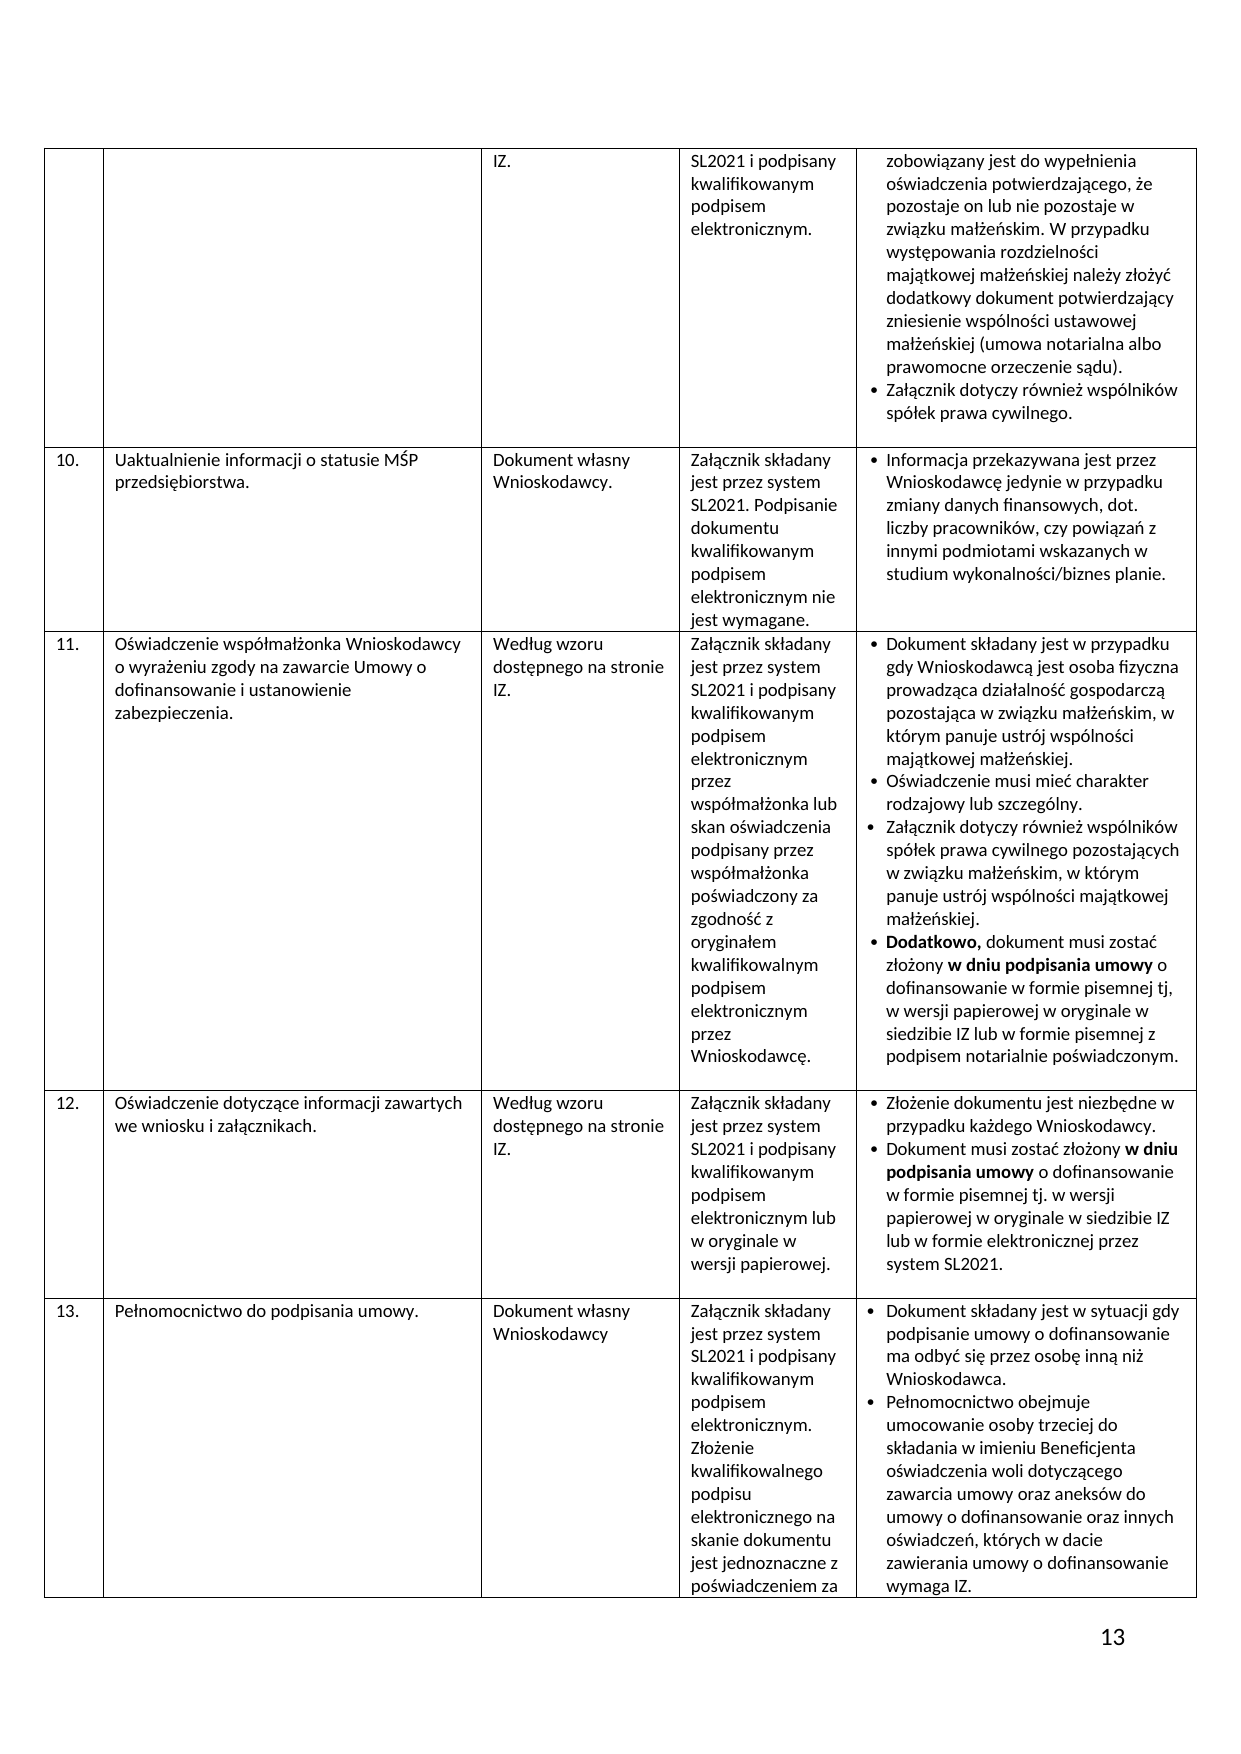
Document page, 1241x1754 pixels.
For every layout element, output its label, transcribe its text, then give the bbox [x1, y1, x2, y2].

table_cell Według wzoru dostępnego na stronie IZ. [482, 1091, 679, 1298]
table_cell Dokument własny Wnioskodawcy [482, 1299, 679, 1597]
table_cell Według wzoru dostępnego na stronie IZ. [482, 632, 679, 1090]
table_cell 11. [45, 632, 103, 1090]
table_cell Załącznik składany jest przez system SL2021 i podpisany kwalifikowanym podpisem elektronicznym przez współmałżonka lub skan oświadczenia podpisany przez współmałżonka poświadczony za zgodność z oryginałem kwalifikowalnym podpisem elektronicznym przez Wnioskodawcę. [680, 632, 856, 1090]
table_cell Oświadczenie współmałżonka Wnioskodawcy o wyrażeniu zgody na zawarcie Umowy o dofinansowanie i ustanowienie zabezpieczenia. [104, 632, 481, 1090]
table_cell Dokument własny Wnioskodawcy. [482, 448, 679, 631]
table_cell 10. [45, 448, 103, 631]
table_cell 9. [45, 149, 103, 447]
table_cell Uaktualnienie informacji o statusie MŚP przedsiębiorstwa. [104, 448, 481, 631]
table_cell Oświadczenie dotyczące informacji zawartych we wniosku i załącznikach. [104, 1091, 481, 1298]
table_cell 12. [45, 1091, 103, 1298]
table_cell 13. [45, 1299, 103, 1597]
table_cell Pełnomocnictwo do podpisania umowy. [104, 1299, 481, 1597]
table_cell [482, 149, 679, 447]
table_cell Informacja przekazywana jest przez Wnioskodawcę jedynie w przypadku zmiany danych finansowych, dot. liczby pracowników, czy powiązań z innymi podmiotami wskazanych w studium wykonalności/biznes planie. [857, 448, 1196, 631]
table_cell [104, 149, 481, 447]
table_cell Załącznik składany jest przez system SL2021. Podpisanie dokumentu kwalifikowanym podpisem elektronicznym nie jest wymagane. [680, 448, 856, 631]
table_cell Dokument składany jest w przypadku gdy Wnioskodawcą jest osoba fizyczna prowadząca działalność gospodarczą pozostająca w związku małżeńskim, w którym panuje ustrój wspólności majątkowej małżeńskiej. Oświadczenie musi mieć charakter rodzajowy lub szczególny. Załącznik dotyczy również wspólników spółek prawa cywilnego pozostających w związku małżeńskim, w którym panuje ustrój wspólności majątkowej małżeńskiej. Dodatkowo, dokument musi zostać złożony w dniu podpisania umowy o dofinansowanie w formie pisemnej tj, w wersji papierowej w oryginale w siedzibie IZ lub w formie pisemnej z podpisem notarialnie poświadczonym. [857, 632, 1196, 1090]
table_cell Złożenie dokumentu jest niezbędne w przypadku każdego Wnioskodawcy. Dokument musi zostać złożony w dniu podpisania umowy o dofinansowanie w formie pisemnej tj. w wersji papierowej w oryginale w siedzibie IZ lub w formie elektronicznej przez system SL2021. [857, 1091, 1196, 1298]
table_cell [857, 149, 1196, 447]
table_cell Załącznik składany jest przez system SL2021 i podpisany kwalifikowanym podpisem elektronicznym lub w oryginale w wersji papierowej. [680, 1091, 856, 1298]
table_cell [680, 149, 856, 447]
